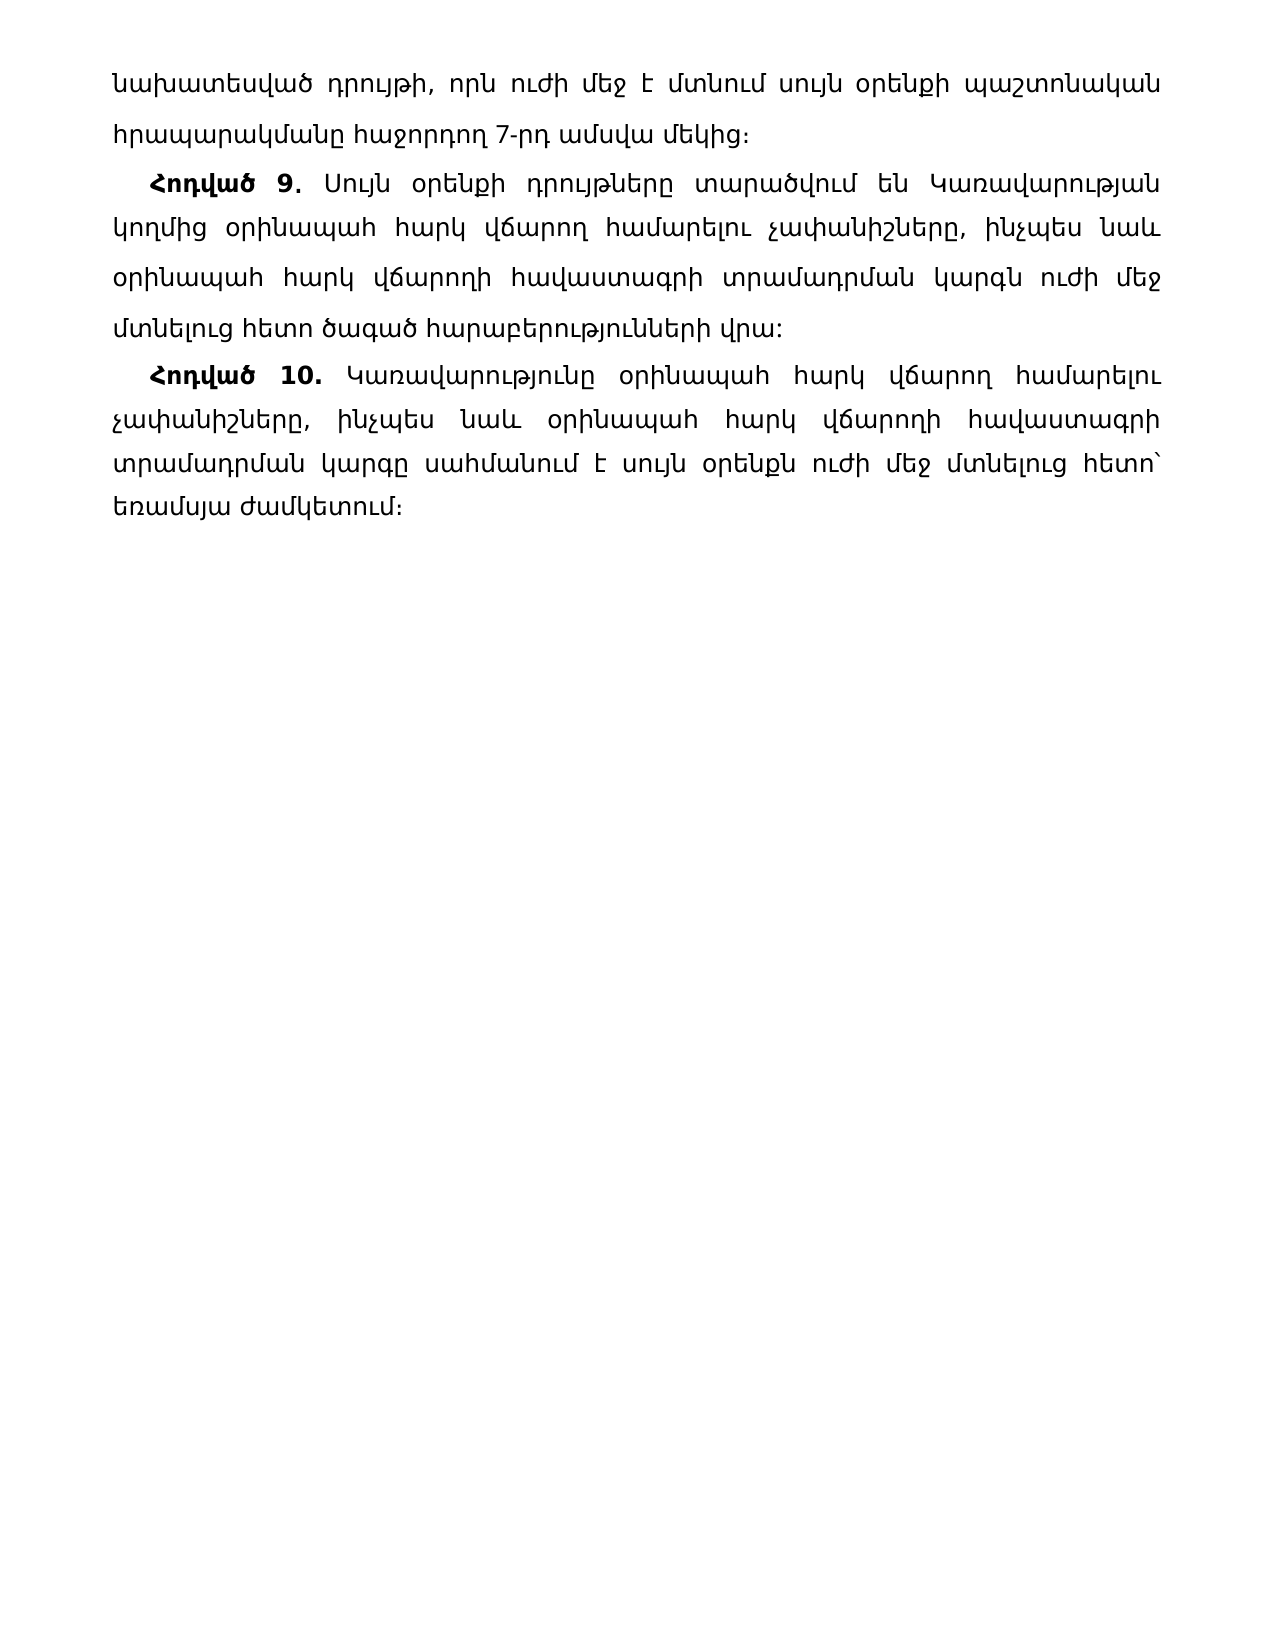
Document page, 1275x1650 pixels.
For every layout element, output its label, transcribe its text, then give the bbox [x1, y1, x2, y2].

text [112, 66, 1162, 151]
text Հոդված 10․ Կառավարությունը օրինապահ հարկ վճարող համարելու չափանիշները, ինչպես նաև օրինապահ հարկ վճարողի հավաստագրի տրամադրման կարգը սահմանում է սույն օրենքն ուժի մեջ մտնելուց հետո՝ եռամսյա ժամկետում։ [112, 361, 1162, 522]
text Հոդված 9․ Սույն օրենքի դրույթները տարածվում են Կառավարության կողմից օրինապահ հարկ վճարող համարելու չափանիշները, ինչպես նաև օրինապահ հարկ վճարողի հավաստագրի տրամադրման կարգն ուժի մեջ մտնելուց հետո ծագած հարաբերությունների վրա: [112, 168, 1162, 344]
